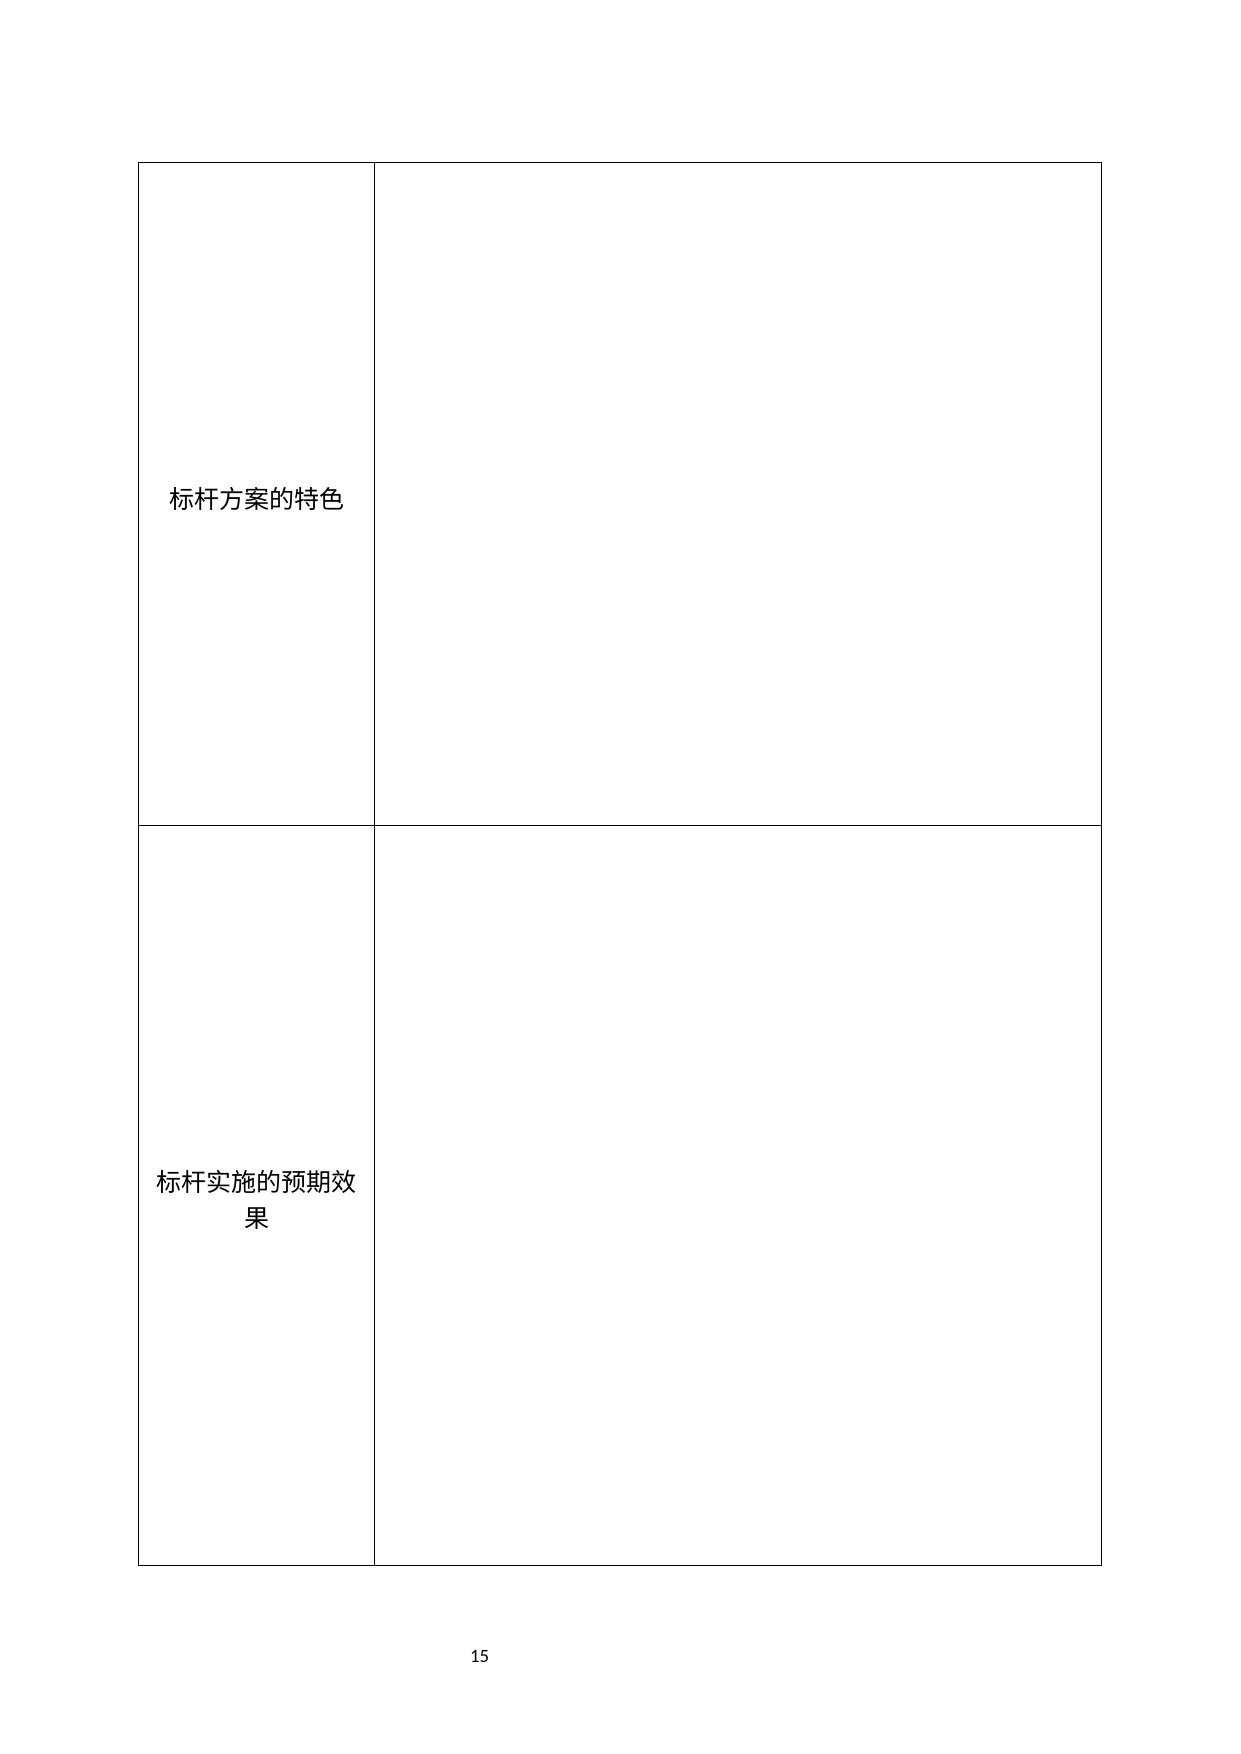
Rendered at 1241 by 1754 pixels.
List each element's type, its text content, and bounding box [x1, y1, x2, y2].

table_cell 标杆方案的特色 [139, 163, 374, 825]
table_cell 标杆实施的预期效果 [139, 826, 374, 1565]
table_cell [375, 163, 1101, 825]
table_cell [375, 826, 1101, 1565]
